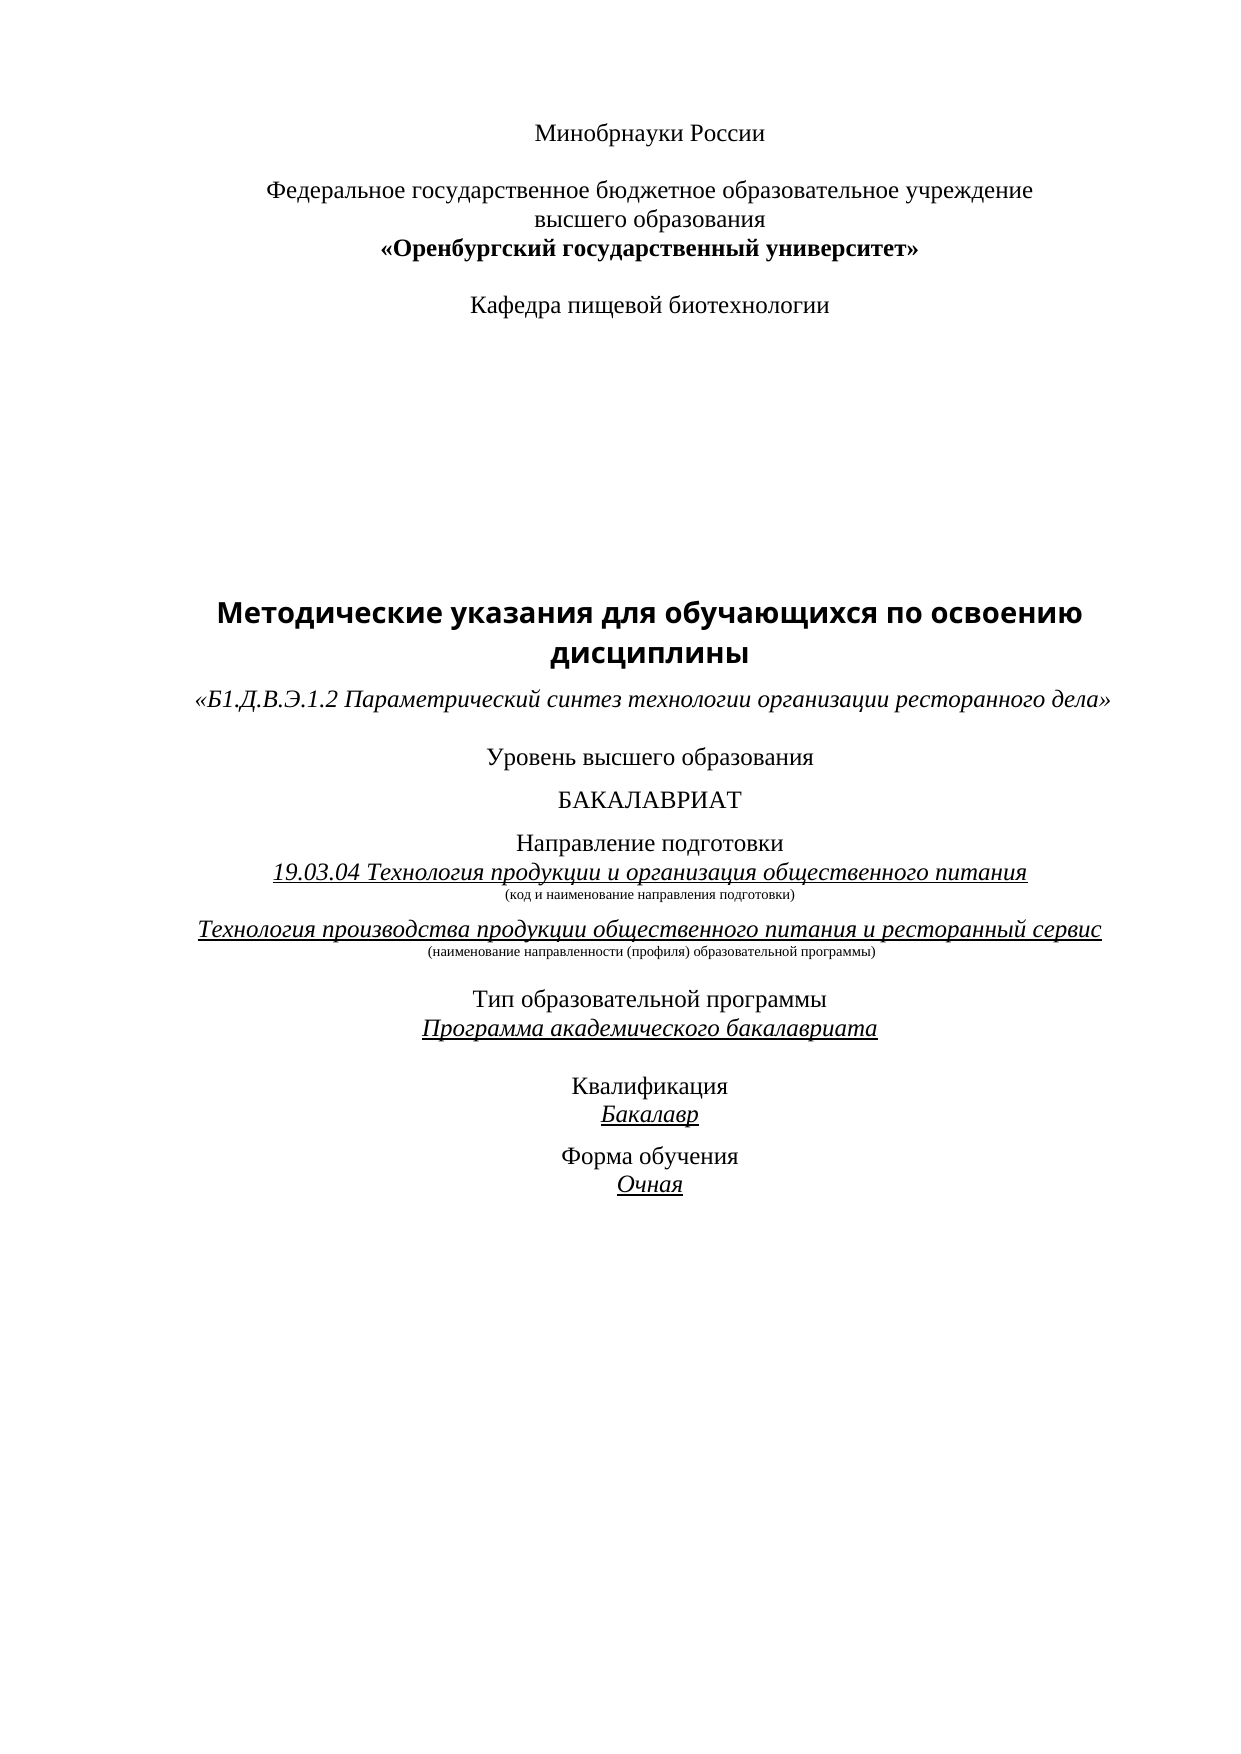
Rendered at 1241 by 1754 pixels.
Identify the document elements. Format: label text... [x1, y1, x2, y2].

text Бакалавр [133, 1099, 1167, 1128]
text (наименование направленности (профиля) образовательной программы) [133, 943, 1167, 972]
text Минобрнауки России [133, 118, 1167, 147]
text Тип образовательной программы [133, 984, 1167, 1013]
text Федеральное государственное бюджетное образовательное учреждение [133, 176, 1167, 204]
text Кафедра пищевой биотехнологии [133, 291, 1167, 319]
text (код и наименование направления подготовки) [133, 886, 1167, 914]
text Уровень высшего образования [133, 742, 1167, 771]
text Технология производства продукции общественного питания и ресторанный сервис [133, 914, 1167, 943]
text Методические указания для обучающихся по освоению дисциплины [133, 593, 1167, 672]
text 19.03.04 Технология продукции и организация общественного питания [133, 857, 1167, 886]
text Программа академического бакалавриата [133, 1013, 1167, 1042]
text Форма обучения [133, 1141, 1167, 1169]
text «Оренбургский государственный университет» [133, 233, 1167, 262]
text высшего образования [133, 204, 1167, 233]
text Очная [133, 1169, 1167, 1198]
text «Б1.Д.В.Э.1.2 Параметрический синтез технологии организации ресторанного дела» [133, 684, 1167, 713]
text Квалификация [133, 1071, 1167, 1099]
text Направление подготовки [133, 828, 1167, 857]
text БАКАЛАВРИАТ [133, 785, 1167, 814]
